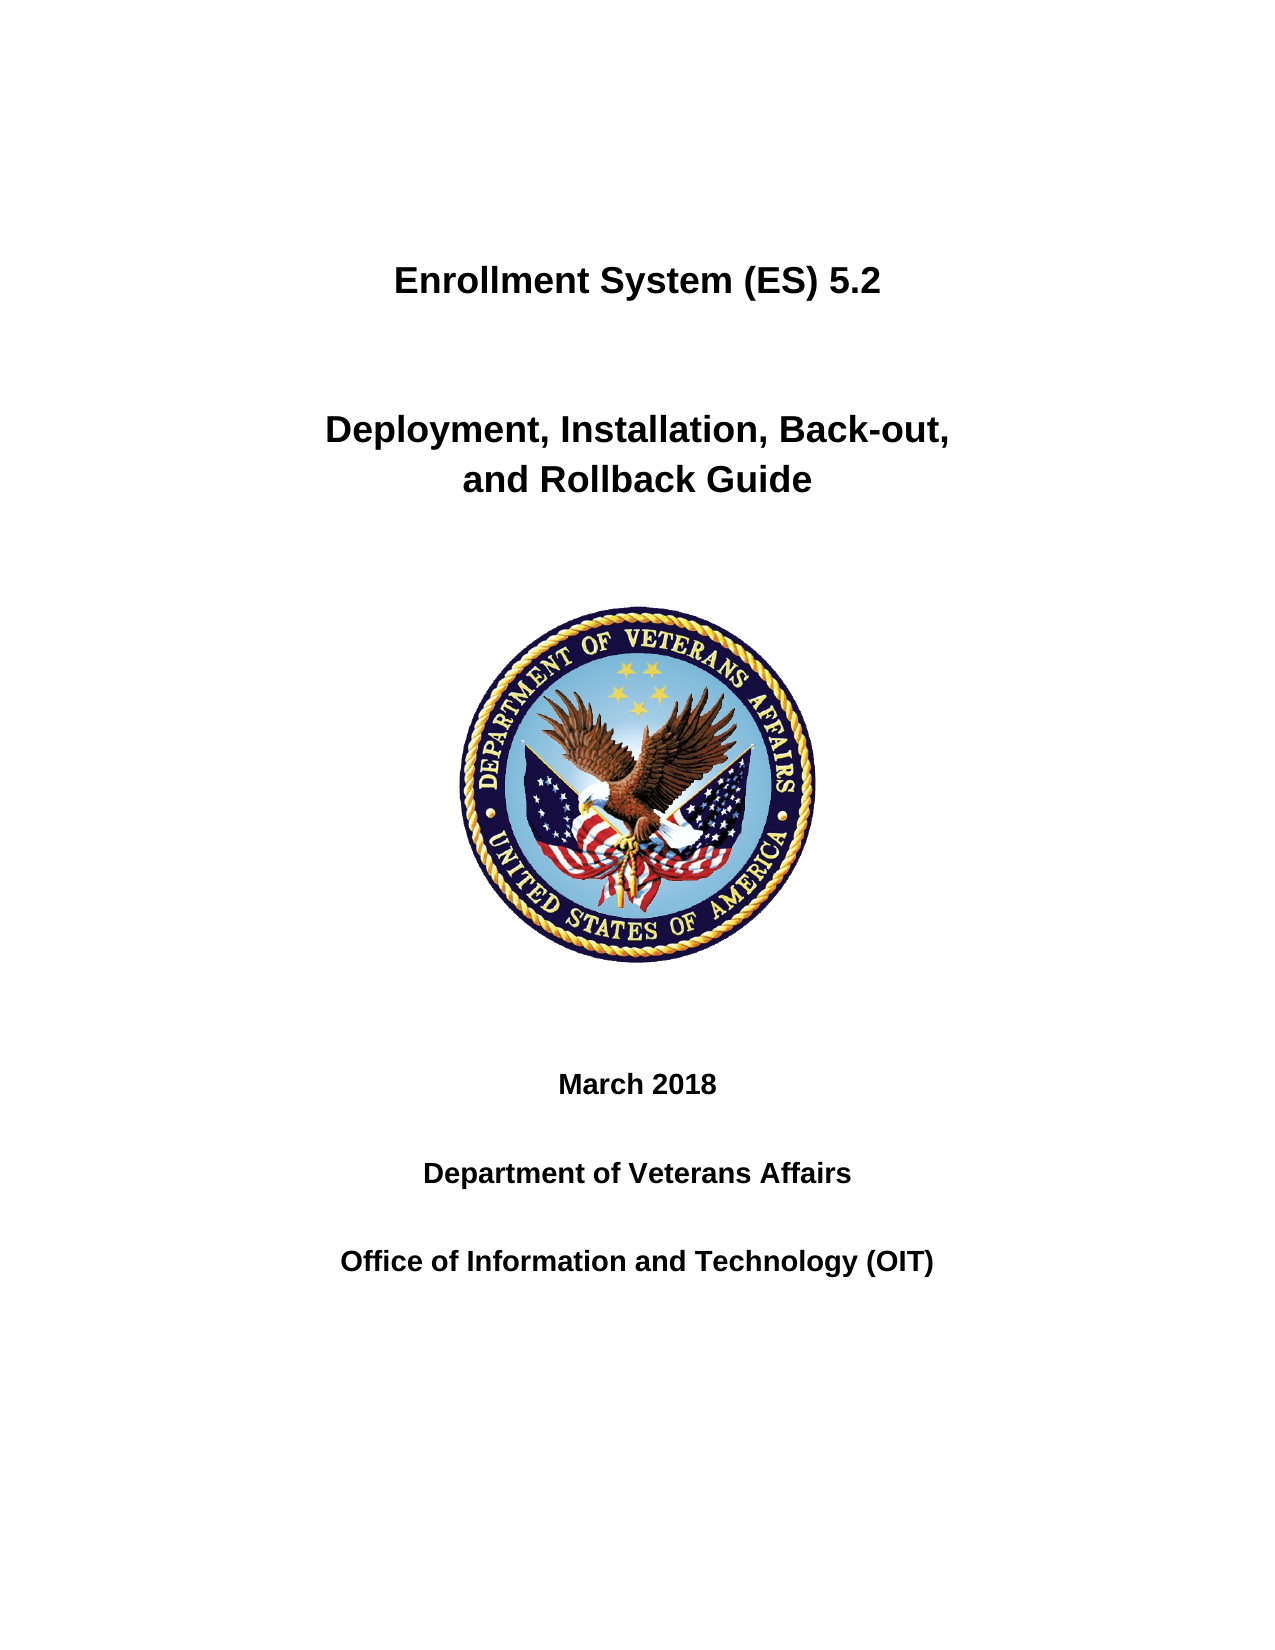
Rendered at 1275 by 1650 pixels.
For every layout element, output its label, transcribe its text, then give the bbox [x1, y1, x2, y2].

title Deployment, Installation, Back-out, and Rollback Guide [150, 408, 1125, 500]
title Department of Veterans Affairs [150, 1156, 1125, 1189]
title Office of Information and Technology (OIT) [150, 1244, 1125, 1278]
picture [459, 606, 816, 963]
title March 2018 [150, 1067, 1125, 1101]
title Enrollment System (ES) 5.2 [150, 258, 1125, 301]
